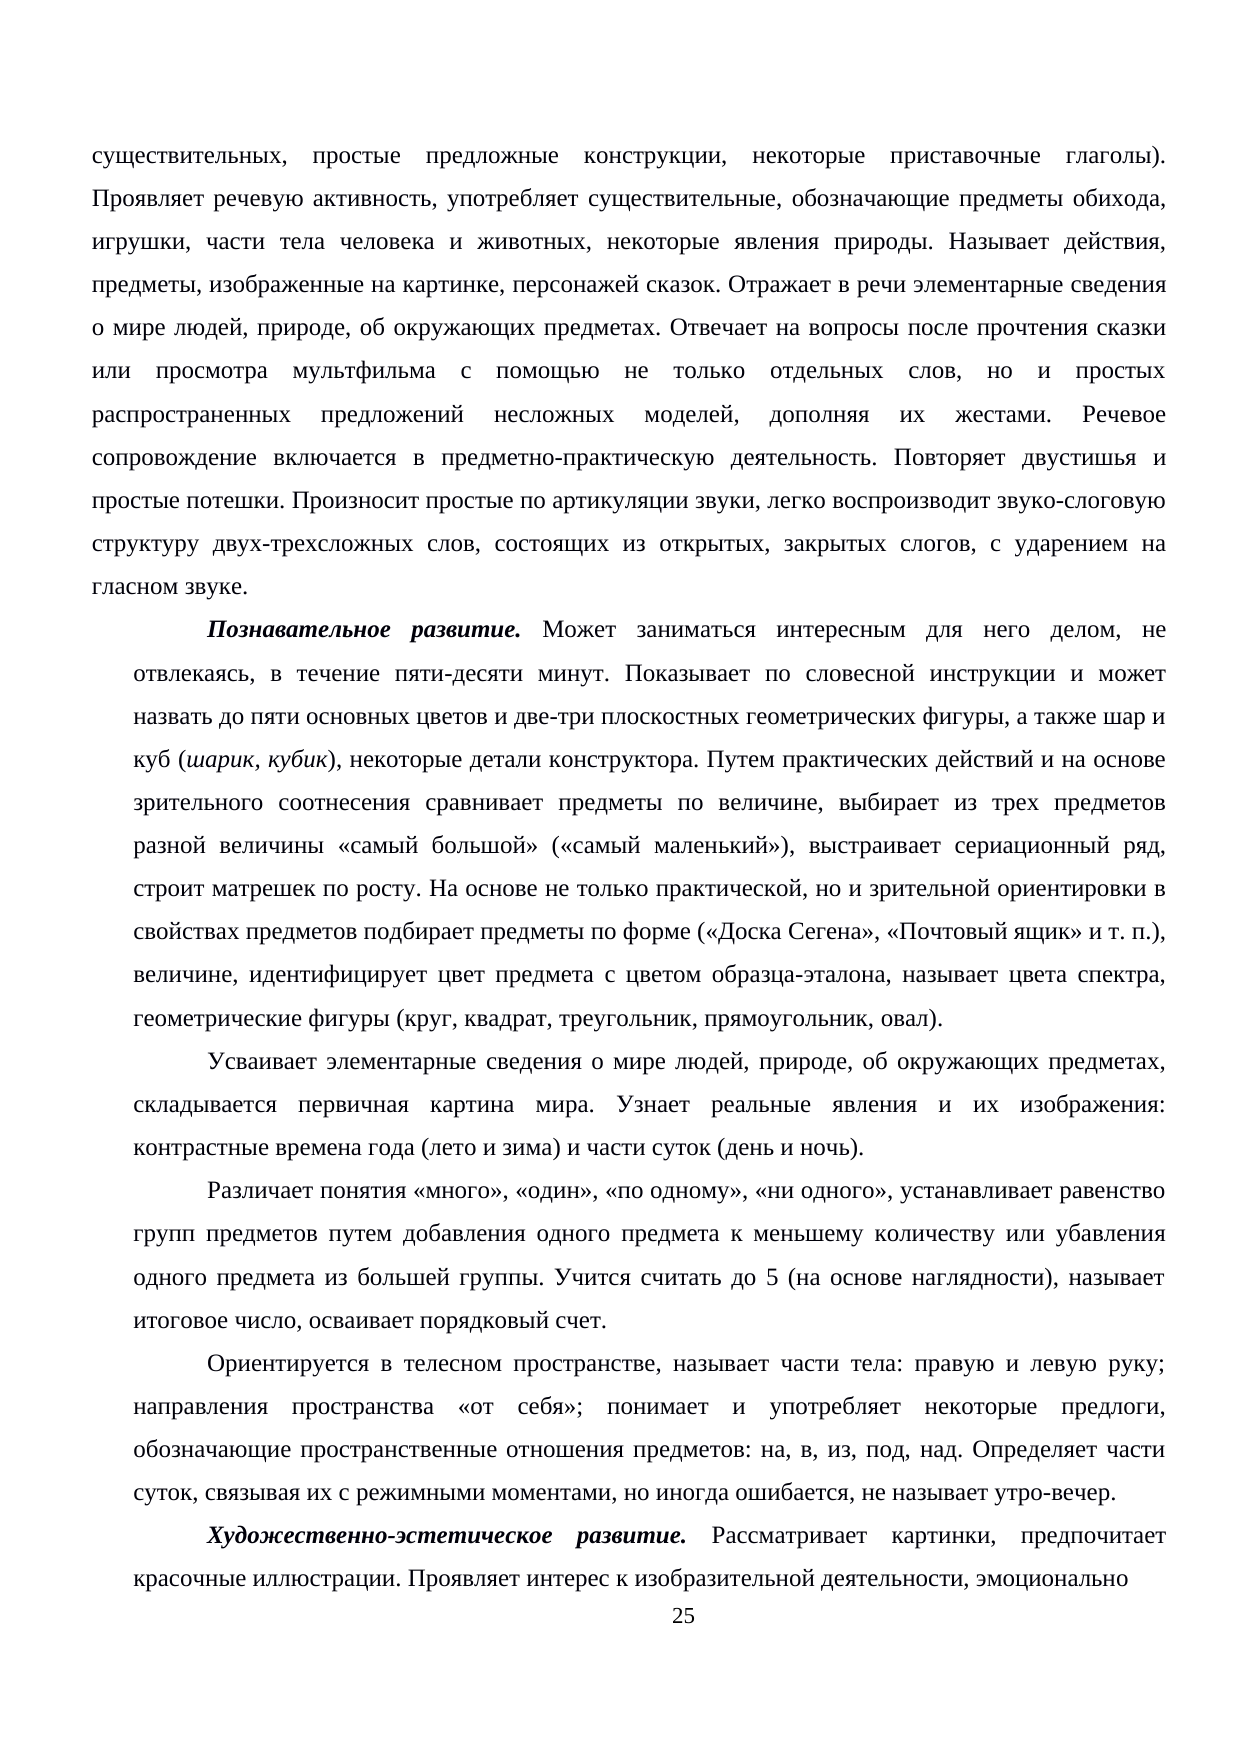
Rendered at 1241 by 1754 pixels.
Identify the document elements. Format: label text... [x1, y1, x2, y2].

text Усваивает элементарные сведения о мире людей, природе, об окружающих предметах, складывается первичная картина мира. Узнает реальные явления и их изображения: контрастные времена года (лето и зима) и части суток (день и ночь). [133, 1046, 1166, 1161]
text существительных, простые предложные конструкции, некоторые приставочные глаголы). Проявляет речевую активность, употребляет существительные, обозначающие предметы обихода, игрушки, части тела человека и животных, некоторые явления природы. Называет действия, предметы, изображенные на картинке, персонажей сказок. Отражает в речи элементарные сведения о мире людей, природе, об окружающих предметах. Отвечает на вопросы после прочтения сказки или просмотра мультфильма с помощью не только отдельных слов, но и простых распространенных предложений несложных моделей, дополняя их жестами. Речевое сопровождение включается в предметно-практическую деятельность. Повторяет двустишья и простые потешки. Произносит простые по артикуляции звуки, легко воспроизводит звуко-слоговую структуру двух-трехсложных слов, состоящих из открытых, закрытых слогов, с ударением на гласном звуке. [92, 140, 1167, 600]
text Различает понятия «много», «один», «по одному», «ни одного», устанавливает равенство групп предметов путем добавления одного предмета к меньшему количеству или убавления одного предмета из большей группы. Учится считать до 5 (на основе наглядности), называет итоговое число, осваивает порядковый счет. [133, 1175, 1166, 1333]
text Ориентируется в телесном пространстве, называет части тела: правую и левую руку; направления пространства «от себя»; понимает и употребляет некоторые предлоги, обозначающие пространственные отношения предметов: на, в, из, под, над. Определяет части суток, связывая их с режимными моментами, но иногда ошибается, не называет утро-вечер. [133, 1348, 1166, 1506]
text Художественно-эстетическое развитие. Рассматривает картинки, предпочитает красочные иллюстрации. Проявляет интерес к изобразительной деятельности, эмоционально [133, 1520, 1166, 1592]
text Познавательное развитие. Может заниматься интересным для него делом, не отвлекаясь, в течение пяти-десяти минут. Показывает по словесной инструкции и может назвать до пяти основных цветов и две-три плоскостных геометрических фигуры, а также шар и куб (шарик, кубик), некоторые детали конструктора. Путем практических действий и на основе зрительного соотнесения сравнивает предметы по величине, выбирает из трех предметов разной величины «самый большой» («самый маленький»), выстраивает сериационный ряд, строит матрешек по росту. На основе не только практической, но и зрительной ориентировки в свойствах предметов подбирает предметы по форме («Доска Сегена», «Почтовый ящик» и т. п.), величине, идентифицирует цвет предмета с цветом образца-эталона, называет цвета спектра, геометрические фигуры (круг, квадрат, треугольник, прямоугольник, овал). [133, 614, 1167, 1031]
